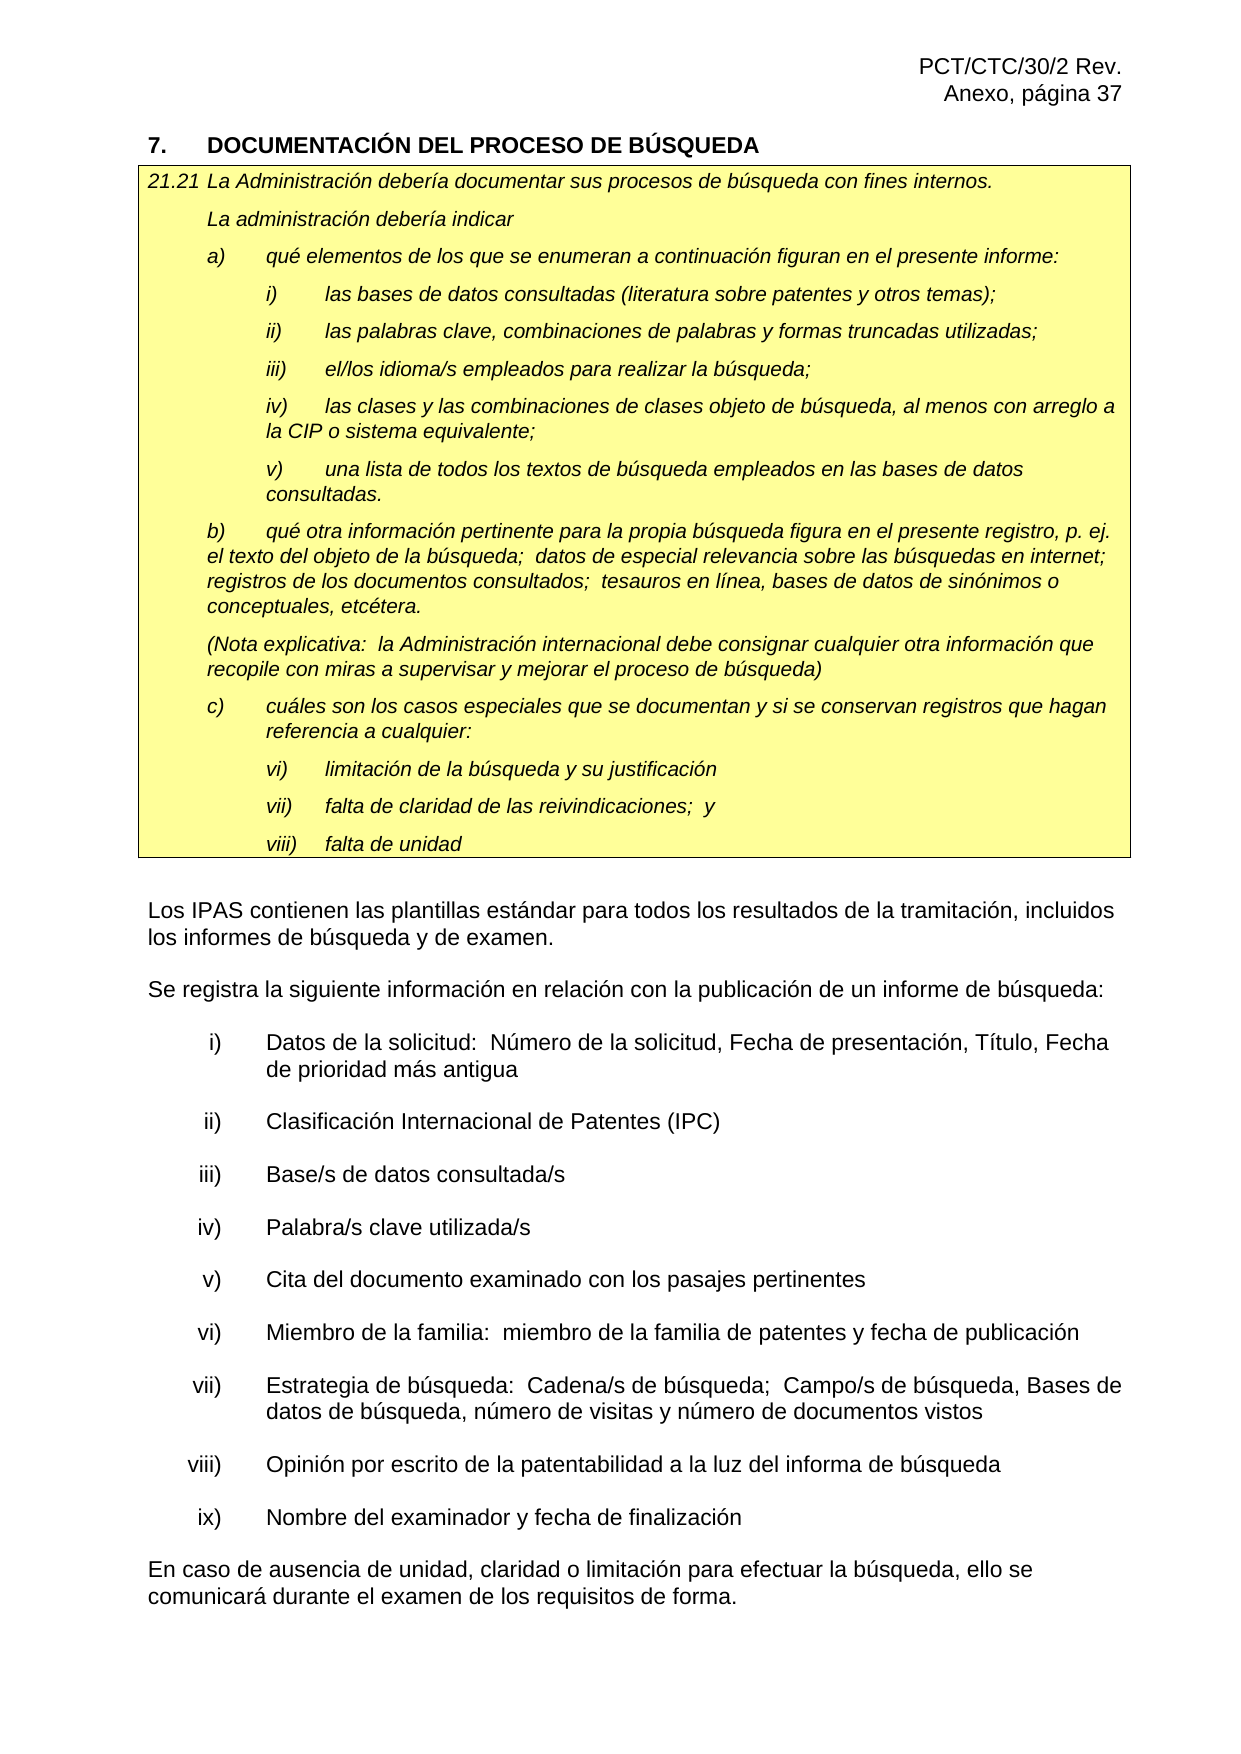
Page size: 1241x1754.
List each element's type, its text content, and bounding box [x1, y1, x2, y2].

text Los IPAS contienen las plantillas estándar para todos los resultados de la tramitación, incluidos los informes de búsqueda y de examen. [148, 897, 1122, 950]
text iii) el/los idioma/s empleados para realizar la búsqueda; [139, 352, 1130, 380]
text v) Cita del documento examinado con los pasajes pertinentes [148, 1266, 1122, 1293]
text En caso de ausencia de unidad, claridad o limitación para efectuar la búsqueda, ello se comunicará durante el examen de los requisitos de forma. [148, 1556, 1122, 1609]
text viii) falta de unidad [139, 827, 1130, 857]
subtitle 7. DOCUMENTACIÓN DEL PROCESO DE BÚSQUEDA [148, 132, 1122, 158]
text v) una lista de todos los textos de búsqueda empleados en las bases de datos consultadas. [139, 452, 1130, 505]
text b) qué otra información pertinente para la propia búsqueda figura en el presente registro, p. ej. el texto del objeto de la búsqueda; datos de especial relevancia sobre las búsquedas en internet; registros de los documentos consultados; tesauros en línea, bases de datos de sinónimos o conceptuales, etcétera. [139, 515, 1130, 618]
text ii) las palabras clave, combinaciones de palabras y formas truncadas utilizadas; [139, 315, 1130, 343]
text (Nota explicativa: la Administración internacional debe consignar cualquier otra información que recopile con miras a supervisar y mejorar el proceso de búsqueda) [139, 627, 1130, 680]
text ix) Nombre del examinador y fecha de finalización [148, 1503, 1122, 1530]
text vii) falta de claridad de las reivindicaciones; y [139, 790, 1130, 818]
text ii) Clasificación Internacional de Patentes (IPC) [148, 1108, 1122, 1134]
text 21.21 La Administración debería documentar sus procesos de búsqueda con fines internos. [139, 166, 1130, 193]
text iv) las clases y las combinaciones de clases objeto de búsqueda, al menos con arreglo a la CIP o sistema equivalente; [139, 390, 1130, 443]
text vi) Miembro de la familia: miembro de la familia de patentes y fecha de publicación [148, 1319, 1122, 1345]
text vii) Estrategia de búsqueda: Cadena/s de búsqueda; Campo/s de búsqueda, Bases de datos de búsqueda, número de visitas y número de documentos vistos [148, 1372, 1122, 1424]
text La administración debería indicar [139, 202, 1130, 230]
text vi) limitación de la búsqueda y su justificación [139, 752, 1130, 780]
text a) qué elementos de los que se enumeran a continuación figuran en el presente informe: [139, 240, 1130, 268]
text viii) Opinión por escrito de la patentabilidad a la luz del informa de búsqueda [148, 1451, 1122, 1477]
text Se registra la siguiente información en relación con la publicación de un informe de búsqueda: [148, 976, 1122, 1003]
text iii) Base/s de datos consultada/s [148, 1161, 1122, 1187]
text iv) Palabra/s clave utilizada/s [148, 1214, 1122, 1240]
text i) Datos de la solicitud: Número de la solicitud, Fecha de presentación, Título, Fecha de prioridad más antigua [148, 1029, 1122, 1082]
text i) las bases de datos consultadas (literatura sobre patentes y otros temas); [139, 277, 1130, 305]
text c) cuáles son los casos especiales que se documentan y si se conservan registros que hagan referencia a cualquier: [139, 690, 1130, 743]
